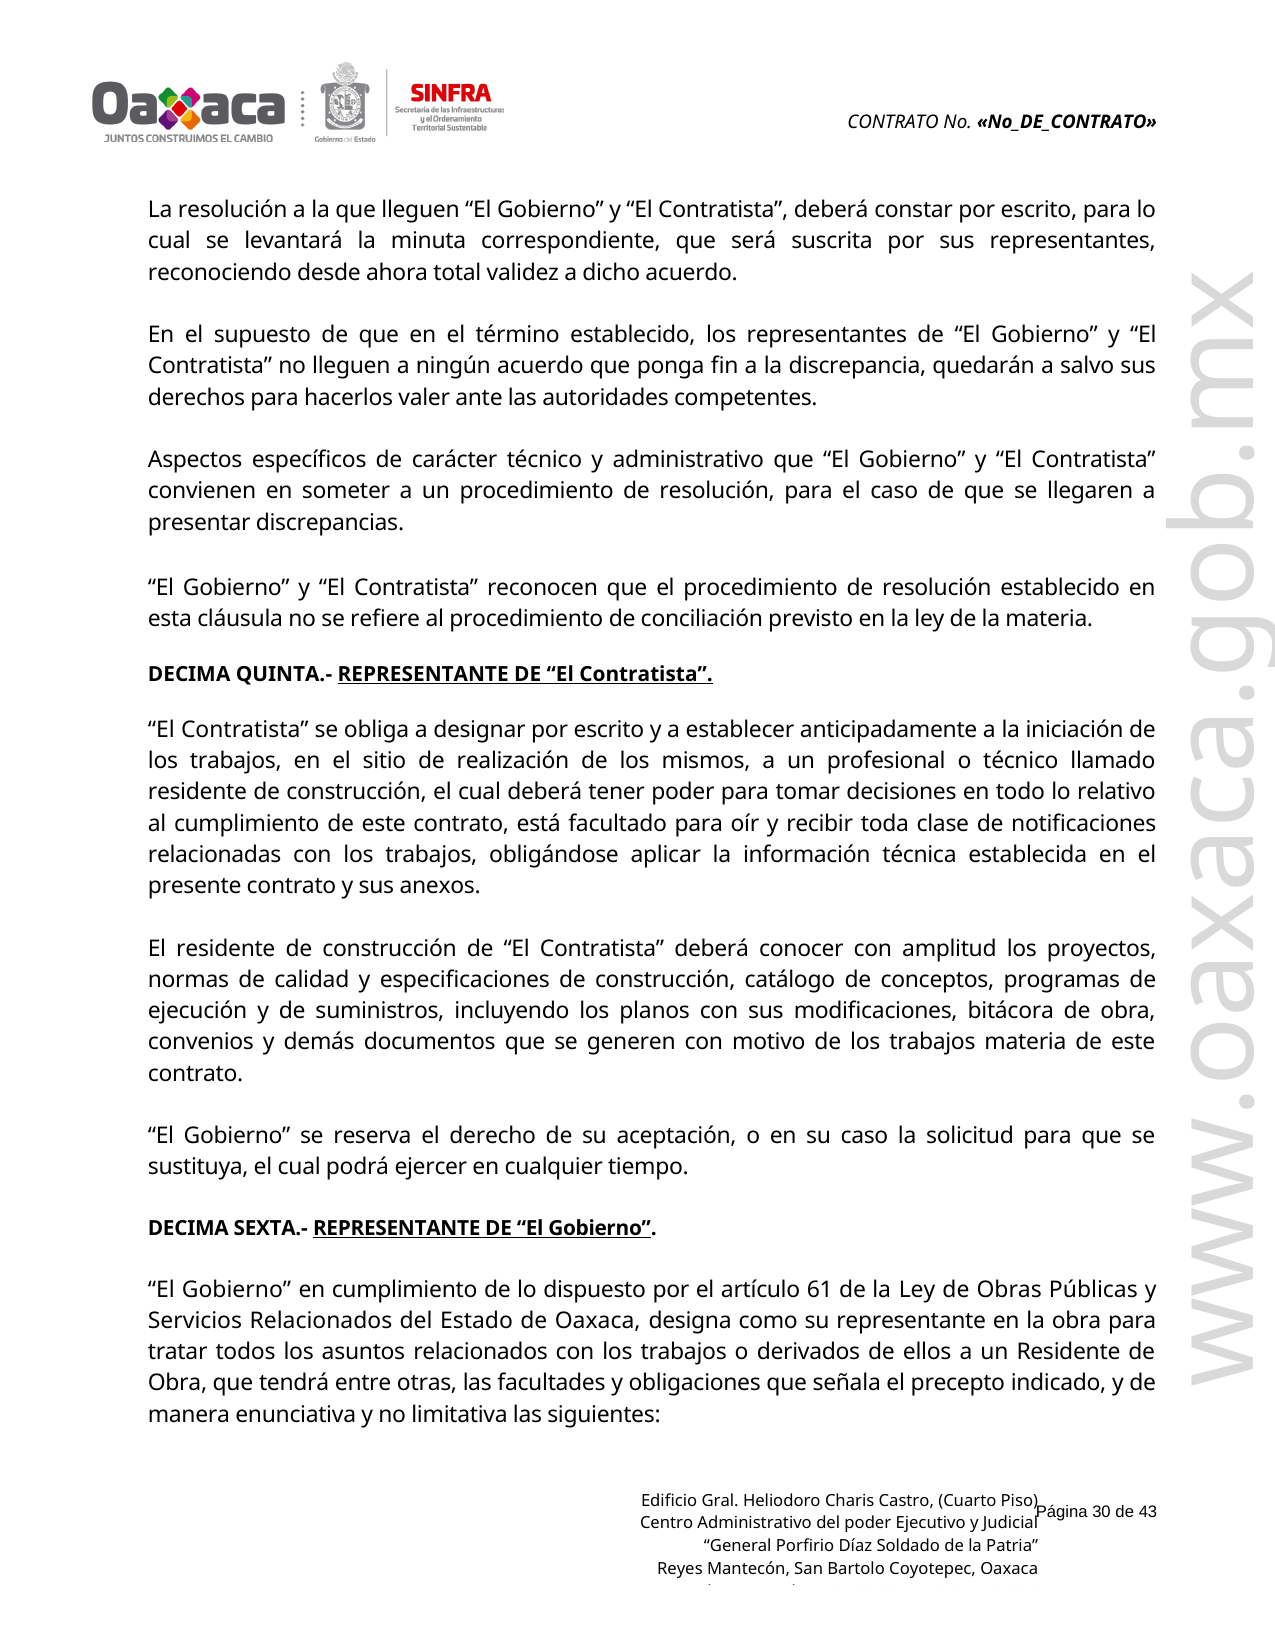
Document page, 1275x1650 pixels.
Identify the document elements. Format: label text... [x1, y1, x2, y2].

text “El Gobierno” en cumplimiento de lo dispuesto por el artículo 61 de la Ley de Obras Públicas y Servicios Relacionados del Estado de Oaxaca, designa como su representante en la obra para tratar todos los asuntos relacionados con los trabajos o derivados de ellos a un Residente de Obra, que tendrá entre otras, las facultades y obligaciones que señala el precepto indicado, y de manera enunciativa y no limitativa las siguientes: [148, 1272, 1157, 1429]
text “El Gobierno” y “El Contratista” reconocen que el procedimiento de resolución establecido en esta cláusula no se refiere al procedimiento de conciliación previsto en la ley de la materia. [148, 571, 1157, 633]
text En el supuesto de que en el término establecido, los representantes de “El Gobierno” y “El Contratista” no lleguen a ningún acuerdo que ponga fin a la discrepancia, quedarán a salvo sus derechos para hacerlos valer ante las autoridades competentes. [148, 318, 1157, 412]
picture [92, 62, 504, 142]
text DECIMA QUINTA.- REPRESENTANTE DE “El Contratista”. [148, 659, 1157, 687]
text “El Gobierno” se reserva el derecho de su aceptación, o en su caso la solicitud para que se sustituya, el cual podrá ejercer en cualquier tiempo. [148, 1119, 1157, 1182]
text El residente de construcción de “El Contratista” deberá conocer con amplitud los proyectos, normas de calidad y especificaciones de construcción, catálogo de conceptos, programas de ejecución y de suministros, incluyendo los planos con sus modificaciones, bitácora de obra, convenios y demás documentos que se generen con motivo de los trabajos materia de este contrato. [148, 932, 1157, 1088]
text Aspectos específicos de carácter técnico y administrativo que “El Gobierno” y “El Contratista” convienen en someter a un procedimiento de resolución, para el caso de que se llegaren a presentar discrepancias. [148, 443, 1157, 537]
text “El Contratista” se obliga a designar por escrito y a establecer anticipadamente a la iniciación de los trabajos, en el sitio de realización de los mismos, a un profesional o técnico llamado residente de construcción, el cual deberá tener poder para tomar decisiones en todo lo relativo al cumplimiento de este contrato, está facultado para oír y recibir toda clase de notificaciones relacionadas con los trabajos, obligándose aplicar la información técnica establecida en el presente contrato y sus anexos. [148, 713, 1157, 900]
text DECIMA SEXTA.- REPRESENTANTE DE “El Gobierno”. [148, 1213, 1157, 1241]
text La resolución a la que lleguen “El Gobierno” y “El Contratista”, deberá constar por escrito, para lo cual se levantará la minuta correspondiente, que será suscrita por sus representantes, reconociendo desde ahora total validez a dicho acuerdo. [148, 193, 1157, 287]
